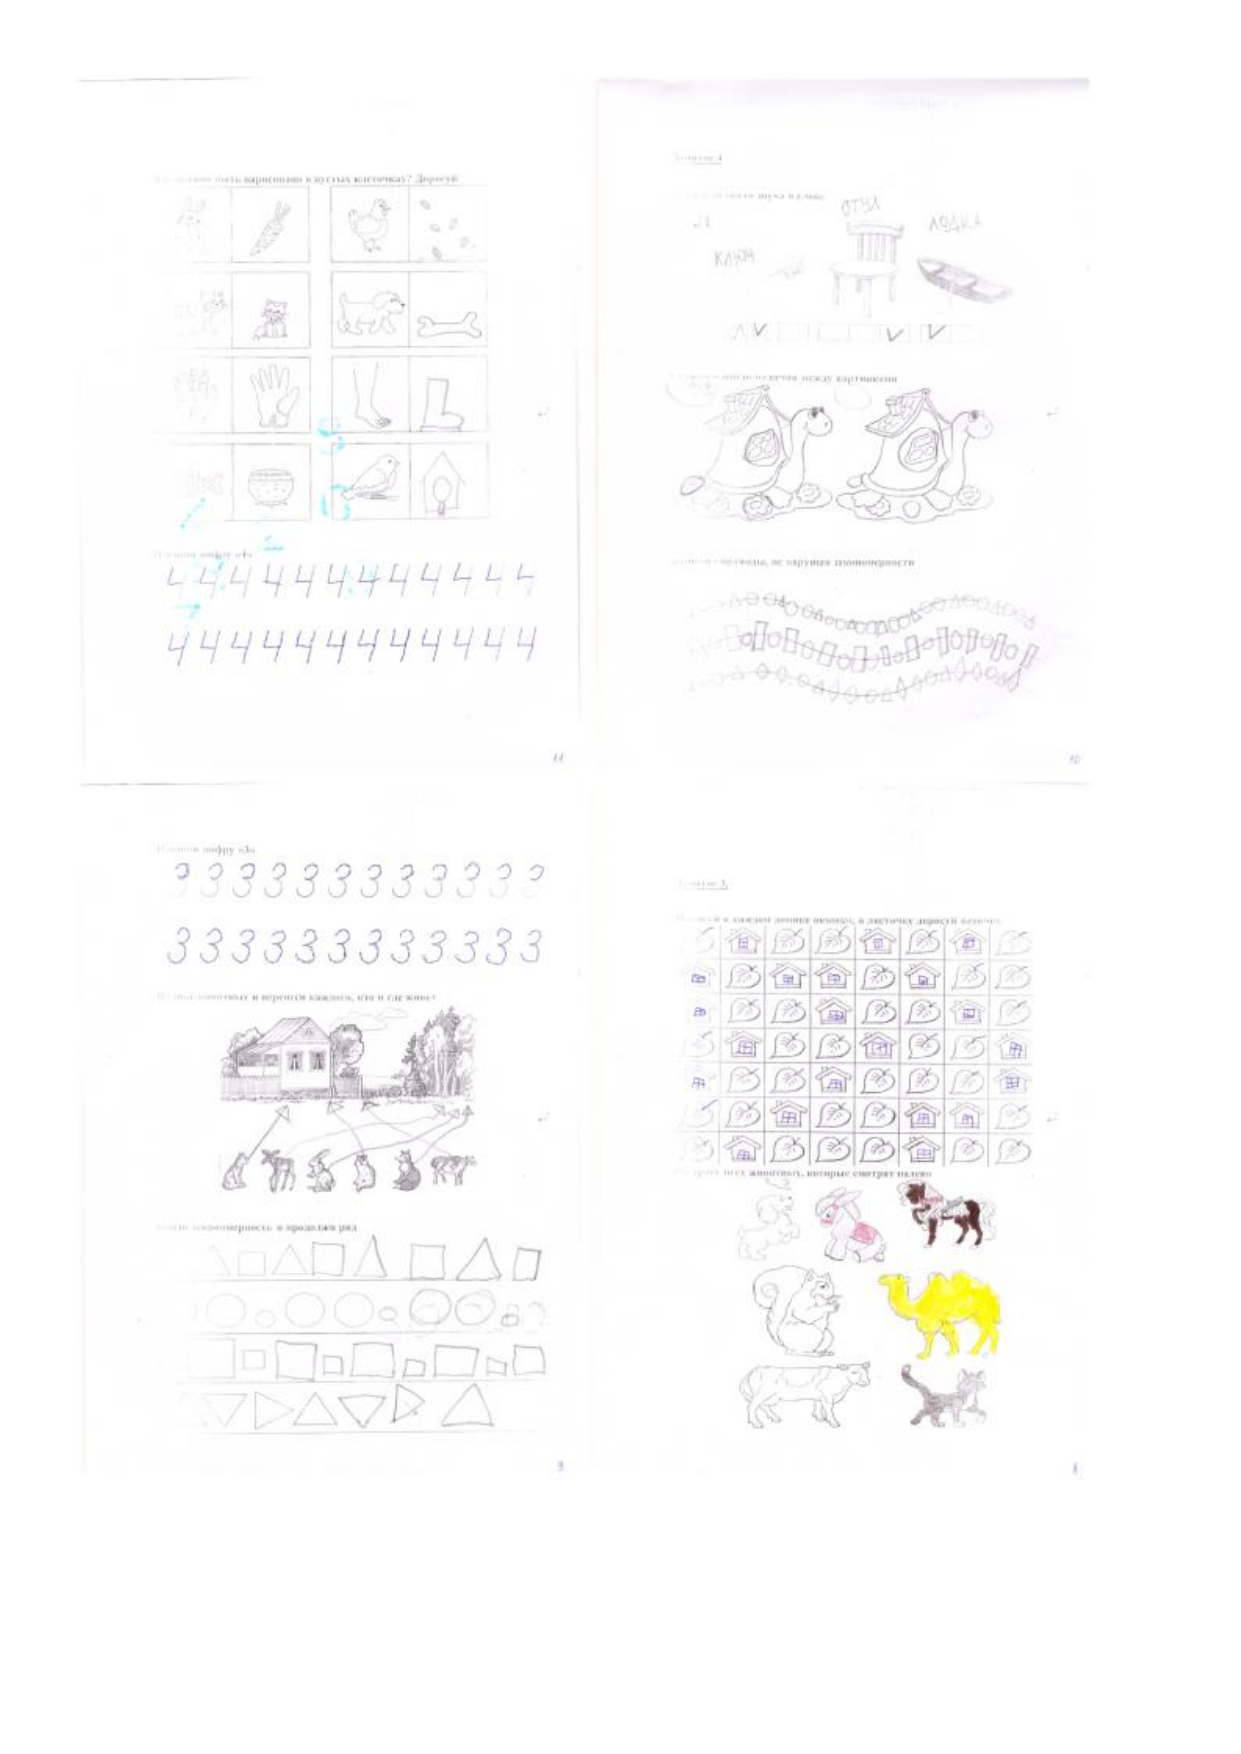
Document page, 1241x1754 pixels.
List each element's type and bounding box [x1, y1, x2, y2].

picture [75, 779, 1094, 1480]
picture [75, 75, 1094, 775]
